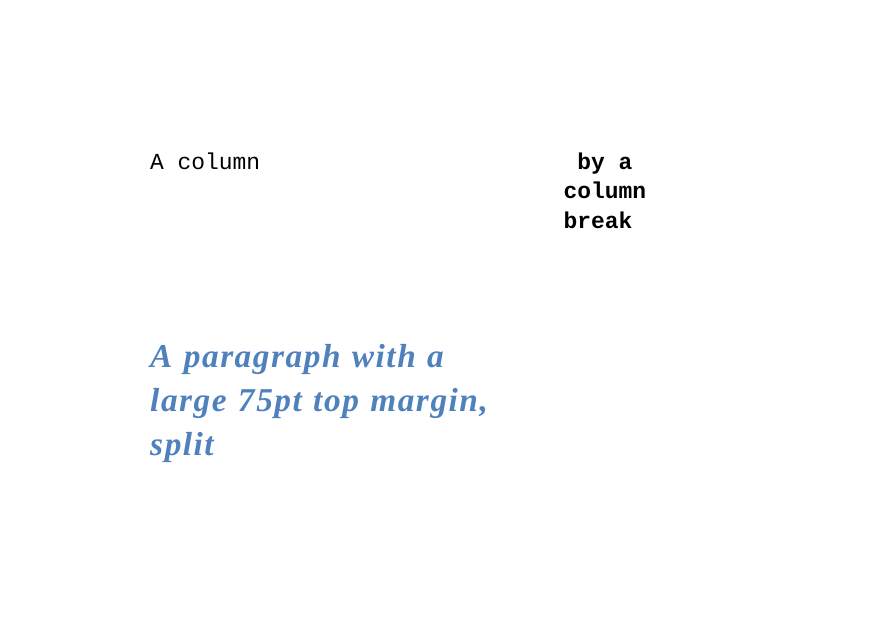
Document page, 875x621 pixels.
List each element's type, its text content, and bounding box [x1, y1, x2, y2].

text A column [150, 150, 504, 176]
subtitle A paragraph with a large 75pt top margin, split by a column break [150, 336, 504, 462]
